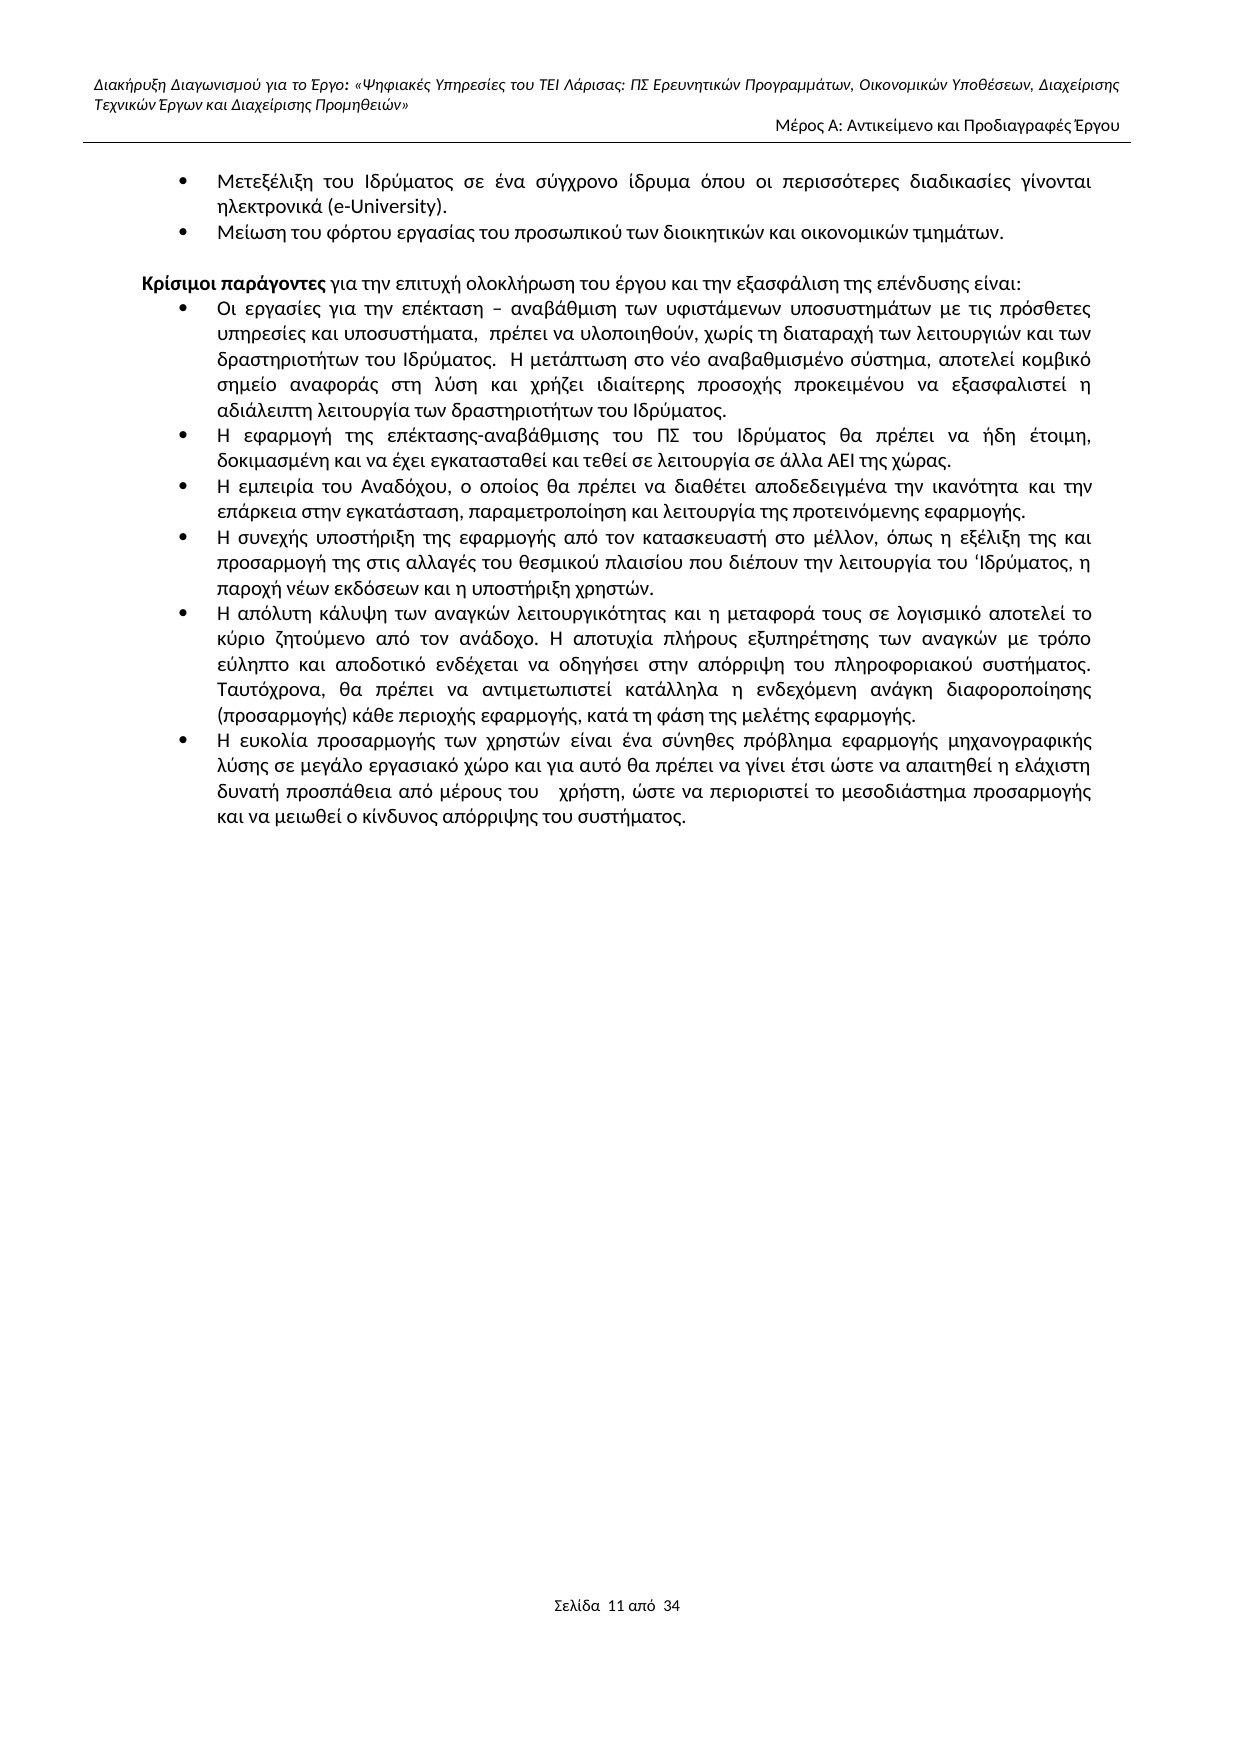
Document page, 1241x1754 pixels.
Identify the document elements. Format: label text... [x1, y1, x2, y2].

list Η εμπειρία του Αναδόχου, ο οποίος θα πρέπει να διαθέτει αποδεδειγμένα την ικανότητα και την επάρκεια στην εγκατάσταση, παραμετροποίηση και λειτουργία της προτεινόμενης εφαρμογής. [179, 473, 1092, 524]
list Μετεξέλιξη του Ιδρύματος σε ένα σύγχρονο ίδρυμα όπου οι περισσότερες διαδικασίες γίνονται ηλεκτρονικά (e-University). [179, 168, 1092, 219]
list Μείωση του φόρτου εργασίας του προσωπικού των διοικητικών και οικονομικών τμημάτων. [179, 219, 1092, 244]
text Κρίσιμοι παράγοντες για την επιτυχή ολοκλήρωση του έργου και την εξασφάλιση της επένδυσης είναι: [142, 270, 1092, 295]
list Η εφαρμογή της επέκτασης-αναβάθμισης του ΠΣ του Ιδρύματος θα πρέπει να ήδη έτοιμη, δοκιμασμένη και να έχει εγκατασταθεί και τεθεί σε λειτουργία σε άλλα ΑΕΙ της χώρας. [179, 422, 1092, 473]
list Η ευκολία προσαρμογής των χρηστών είναι ένα σύνηθες πρόβλημα εφαρμογής μηχανογραφικής λύσης σε μεγάλο εργασιακό χώρο και για αυτό θα πρέπει να γίνει έτσι ώστε να απαιτηθεί η ελάχιστη δυνατή προσπάθεια από μέρους του χρήστη, ώστε να περιοριστεί το μεσοδιάστημα προσαρμογής και να μειωθεί ο κίνδυνος απόρριψης του συστήματος. [179, 727, 1092, 829]
list Οι εργασίες για την επέκταση – αναβάθμιση των υφιστάμενων υποσυστημάτων με τις πρόσθετες υπηρεσίες και υποσυστήματα, πρέπει να υλοποιηθούν, χωρίς τη διαταραχή των λειτουργιών και των δραστηριοτήτων του Ιδρύματος. Η μετάπτωση στο νέο αναβαθμισμένο σύστημα, αποτελεί κομβικό σημείο αναφοράς στη λύση και χρήζει ιδιαίτερης προσοχής προκειμένου να εξασφαλιστεί η αδιάλειπτη λειτουργία των δραστηριοτήτων του Ιδρύματος. [179, 295, 1092, 422]
list Η απόλυτη κάλυψη των αναγκών λειτουργικότητας και η μεταφορά τους σε λογισμικό αποτελεί το κύριο ζητούμενο από τον ανάδοχο. Η αποτυχία πλήρους εξυπηρέτησης των αναγκών με τρόπο εύληπτο και αποδοτικό ενδέχεται να οδηγήσει στην απόρριψη του πληροφοριακού συστήματος. Ταυτόχρονα, θα πρέπει να αντιμετωπιστεί κατάλληλα η ενδεχόμενη ανάγκη διαφοροποίησης (προσαρμογής) κάθε περιοχής εφαρμογής, κατά τη φάση της μελέτης εφαρμογής. [179, 600, 1092, 727]
list Η συνεχής υποστήριξη της εφαρμογής από τον κατασκευαστή στο μέλλον, όπως η εξέλιξη της και προσαρμογή της στις αλλαγές του θεσμικού πλαισίου που διέπουν την λειτουργία του ‘Ιδρύματος, η παροχή νέων εκδόσεων και η υποστήριξη χρηστών. [179, 524, 1092, 600]
